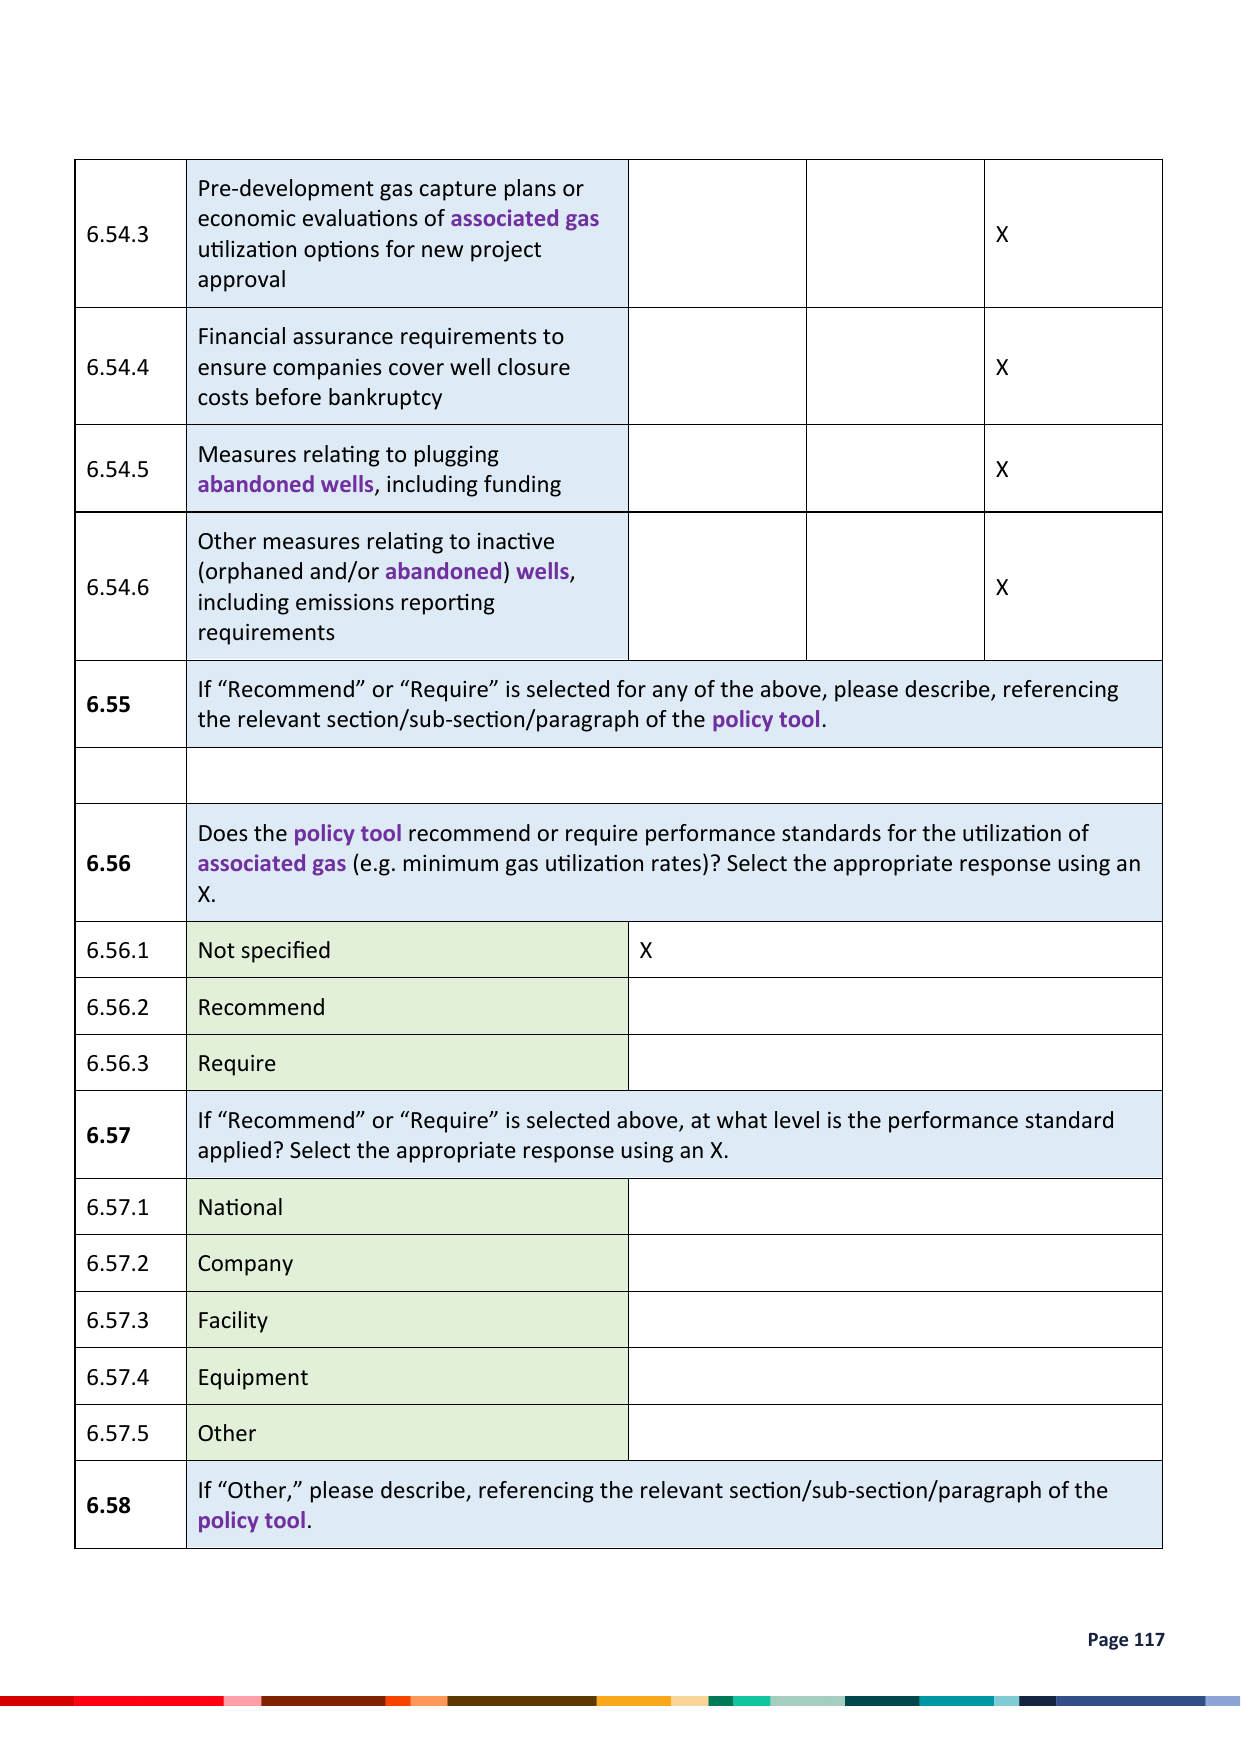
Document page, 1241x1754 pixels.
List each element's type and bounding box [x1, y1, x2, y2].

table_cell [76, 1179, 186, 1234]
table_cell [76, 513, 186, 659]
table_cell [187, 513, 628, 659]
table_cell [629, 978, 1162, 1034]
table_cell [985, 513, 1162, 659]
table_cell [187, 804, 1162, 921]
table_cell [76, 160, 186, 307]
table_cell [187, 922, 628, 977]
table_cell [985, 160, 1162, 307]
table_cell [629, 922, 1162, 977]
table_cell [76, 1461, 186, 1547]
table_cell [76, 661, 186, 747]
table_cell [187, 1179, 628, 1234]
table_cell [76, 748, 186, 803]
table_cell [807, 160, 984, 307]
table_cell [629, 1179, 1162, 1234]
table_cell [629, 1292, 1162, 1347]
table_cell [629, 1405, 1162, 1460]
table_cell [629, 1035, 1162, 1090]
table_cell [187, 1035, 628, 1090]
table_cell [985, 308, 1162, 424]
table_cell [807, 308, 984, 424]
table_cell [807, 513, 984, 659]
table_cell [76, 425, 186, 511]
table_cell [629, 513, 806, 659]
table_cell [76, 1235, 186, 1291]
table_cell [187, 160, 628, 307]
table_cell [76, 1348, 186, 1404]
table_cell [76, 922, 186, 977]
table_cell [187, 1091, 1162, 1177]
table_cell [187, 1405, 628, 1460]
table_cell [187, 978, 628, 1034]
picture [0, 1696, 1241, 1706]
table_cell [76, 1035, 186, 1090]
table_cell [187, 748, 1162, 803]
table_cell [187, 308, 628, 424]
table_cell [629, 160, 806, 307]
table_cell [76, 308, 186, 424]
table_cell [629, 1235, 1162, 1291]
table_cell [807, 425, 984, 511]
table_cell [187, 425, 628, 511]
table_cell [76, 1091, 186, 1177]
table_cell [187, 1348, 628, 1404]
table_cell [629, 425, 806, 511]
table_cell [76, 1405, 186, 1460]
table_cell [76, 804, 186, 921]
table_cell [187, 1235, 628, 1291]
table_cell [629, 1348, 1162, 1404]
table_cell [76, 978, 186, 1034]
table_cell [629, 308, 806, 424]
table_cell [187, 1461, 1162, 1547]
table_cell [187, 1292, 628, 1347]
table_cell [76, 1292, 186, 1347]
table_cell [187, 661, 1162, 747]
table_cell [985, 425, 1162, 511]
